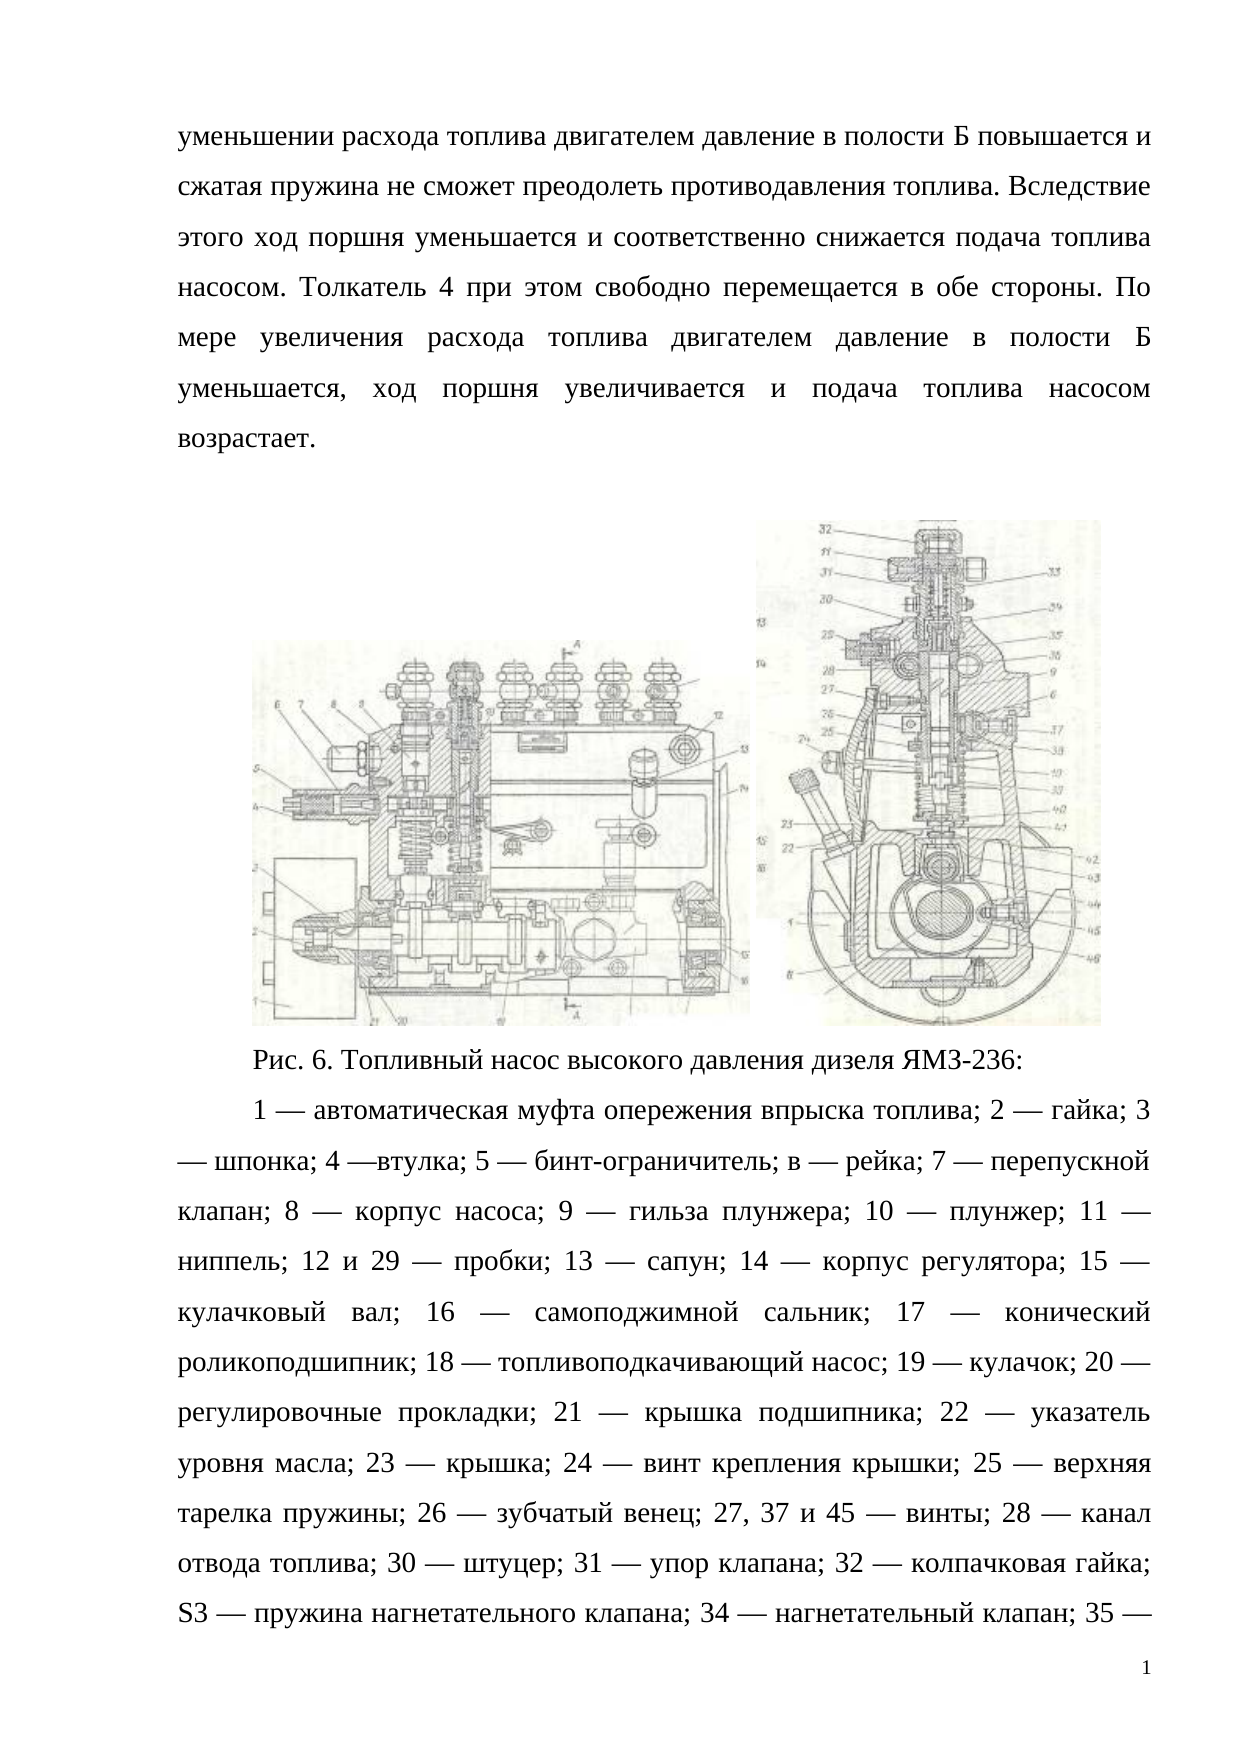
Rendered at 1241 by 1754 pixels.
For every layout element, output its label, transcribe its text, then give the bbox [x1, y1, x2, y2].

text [177, 1092, 1152, 1629]
picture [756, 520, 1101, 1026]
picture [252, 640, 750, 1026]
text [177, 118, 1152, 453]
text Рис. 6. Топливный насос высокого давления дизеля ЯМЗ-236: [177, 1042, 1152, 1076]
